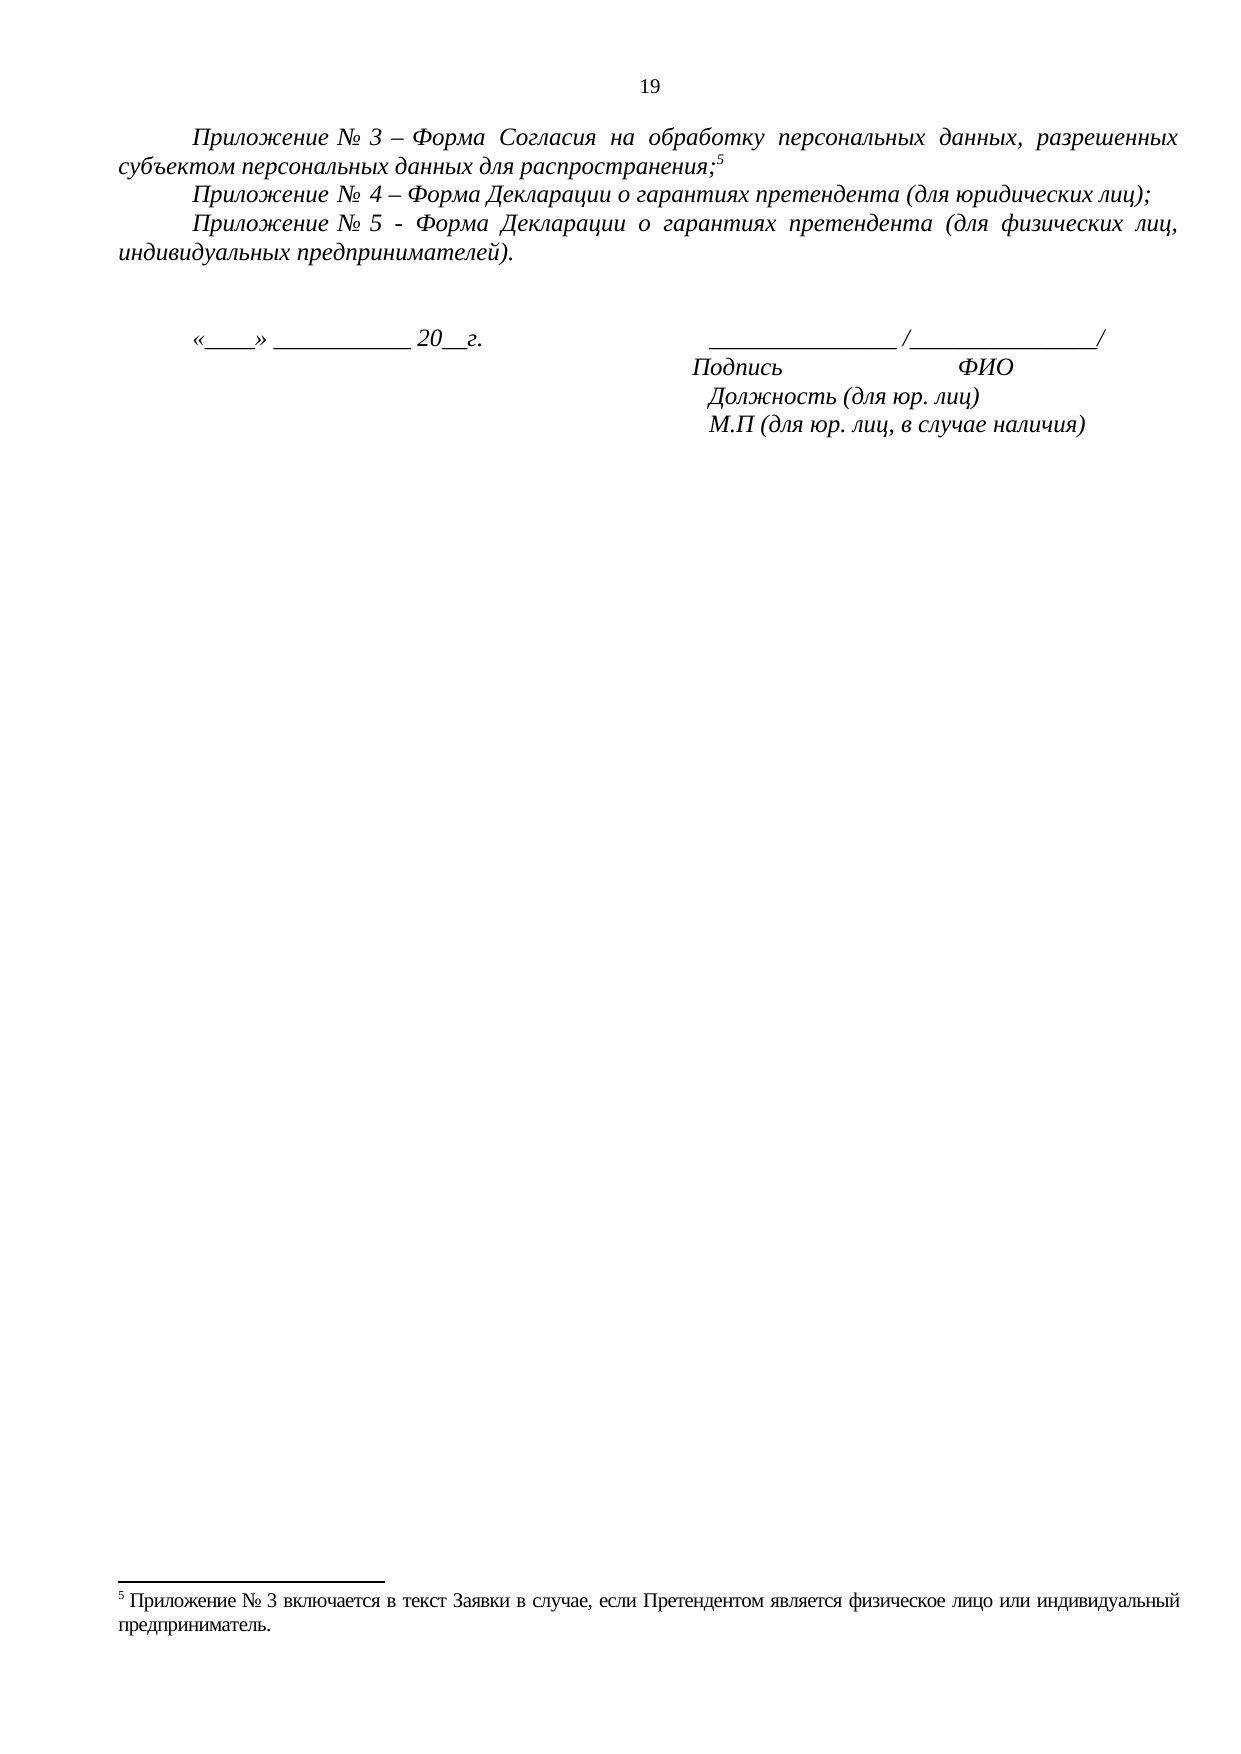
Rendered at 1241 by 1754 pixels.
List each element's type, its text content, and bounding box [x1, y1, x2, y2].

text «____» ___________ 20__г. _______________ /_______________/ [118, 323, 1181, 352]
text Должность (для юр. лиц) [118, 381, 1181, 409]
text Подпись ФИО [118, 352, 1181, 381]
text Приложение № 4 – Форма Декларации о гарантиях претендента (для юридических лиц); [118, 179, 1181, 208]
text М.П (для юр. лиц, в случае наличия) [118, 409, 1181, 438]
text Приложение № 5 - Форма Декларации о гарантиях претендента (для физических лиц, индивидуальных предпринимателей). [118, 208, 1181, 266]
text Приложение № 3 – Форма Согласия на обработку персональных данных, разрешенных субъектом персональных данных для распространения; [118, 122, 1181, 179]
